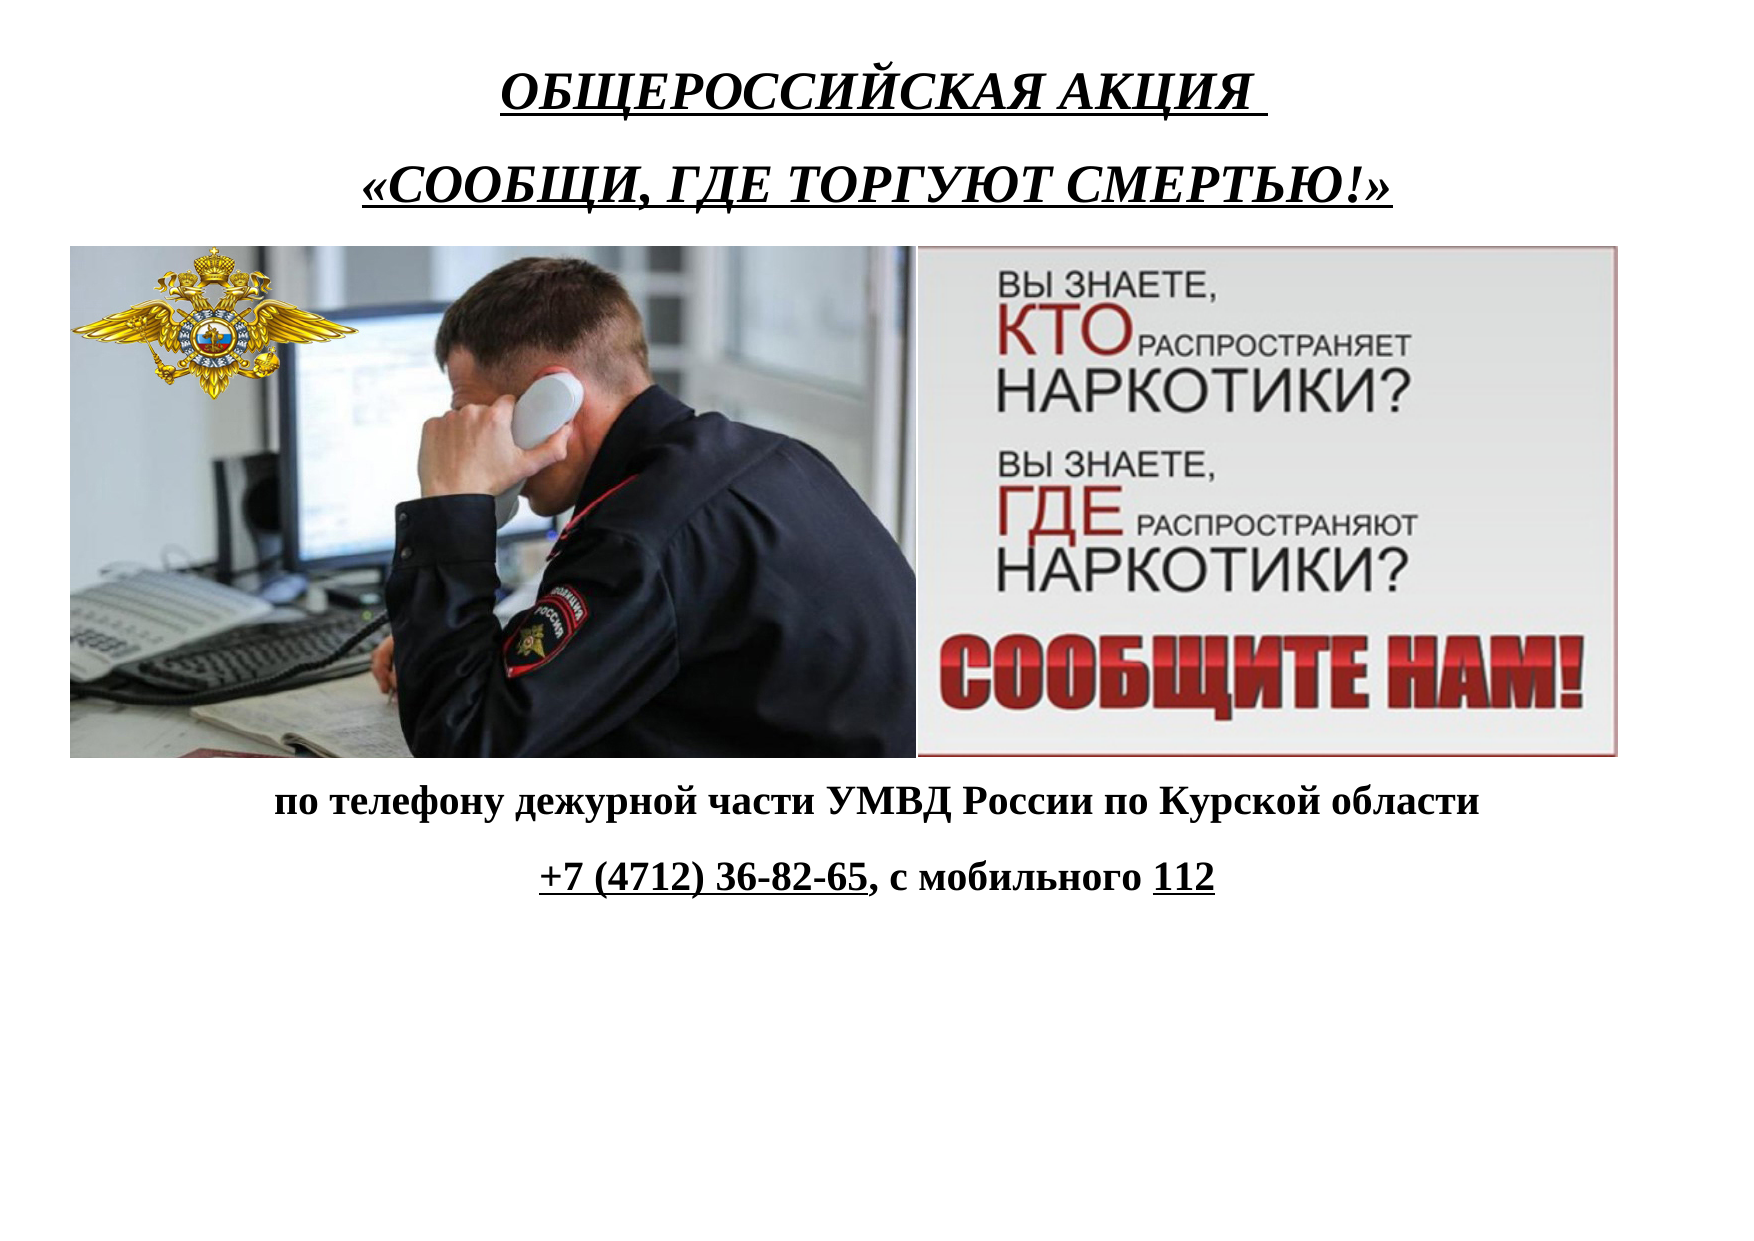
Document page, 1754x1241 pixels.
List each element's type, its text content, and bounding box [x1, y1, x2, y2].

text «СООБЩИ, ГДЕ ТОРГУЮТ СМЕРТЬЮ!» [59, 151, 1695, 214]
text ОБЩЕРОССИЙСКАЯ АКЦИЯ [59, 59, 1695, 121]
text +7 (4712) 36-82-65, с мобильного 112 [59, 851, 1695, 899]
picture [70, 246, 916, 758]
text по телефону дежурной части УМВД России по Курской области [59, 775, 1695, 823]
picture [918, 246, 1618, 757]
